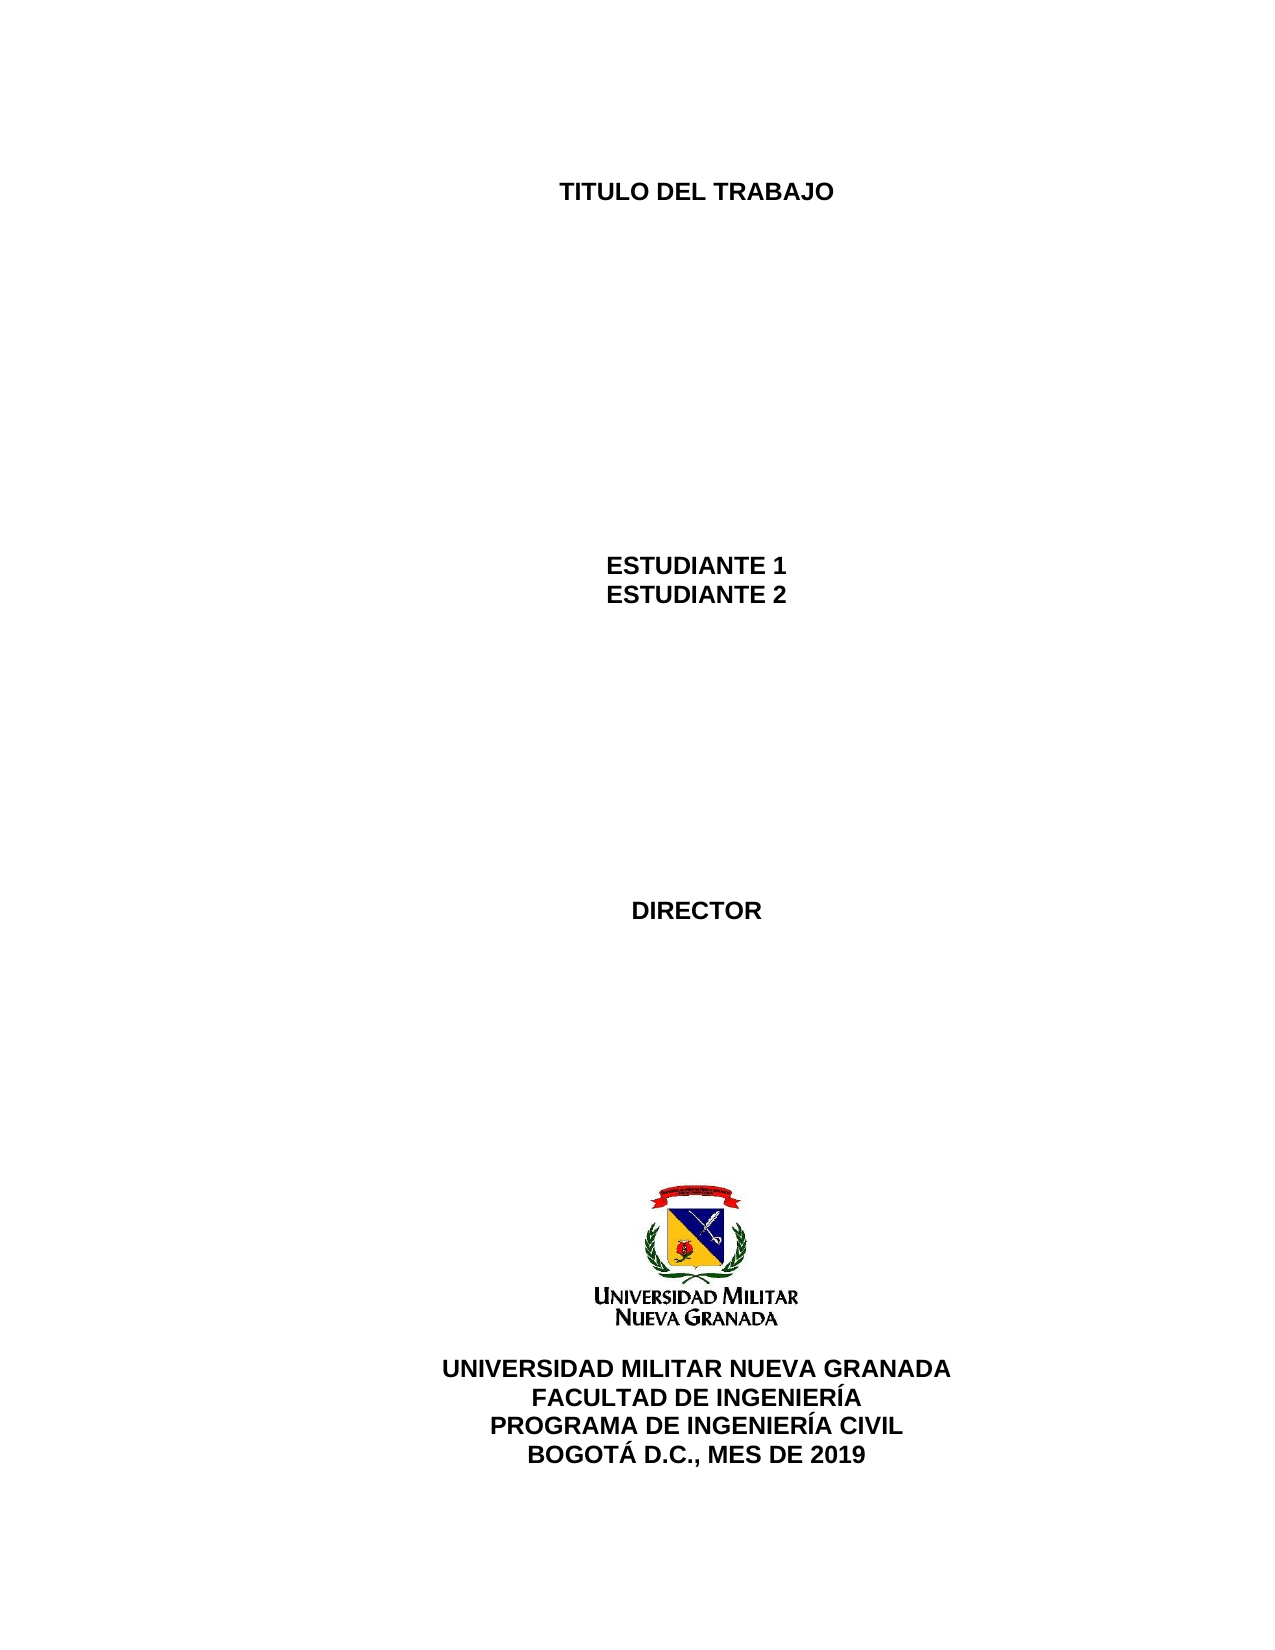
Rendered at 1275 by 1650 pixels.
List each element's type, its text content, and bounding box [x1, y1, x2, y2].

text PROGRAMA DE INGENIERÍA CIVIL [236, 1411, 1157, 1440]
text ESTUDIANTE 2 [236, 580, 1157, 608]
text ESTUDIANTE 1 [236, 551, 1157, 580]
text UNIVERSIDAD MILITAR NUEVA GRANADA [236, 1354, 1157, 1383]
text BOGOTÁ D.C., MES DE 2019 [236, 1440, 1157, 1469]
text DIRECTOR [236, 896, 1157, 925]
picture [593, 1183, 800, 1326]
text FACULTAD DE INGENIERÍA [236, 1383, 1157, 1411]
text TITULO DEL TRABAJO [236, 177, 1157, 206]
